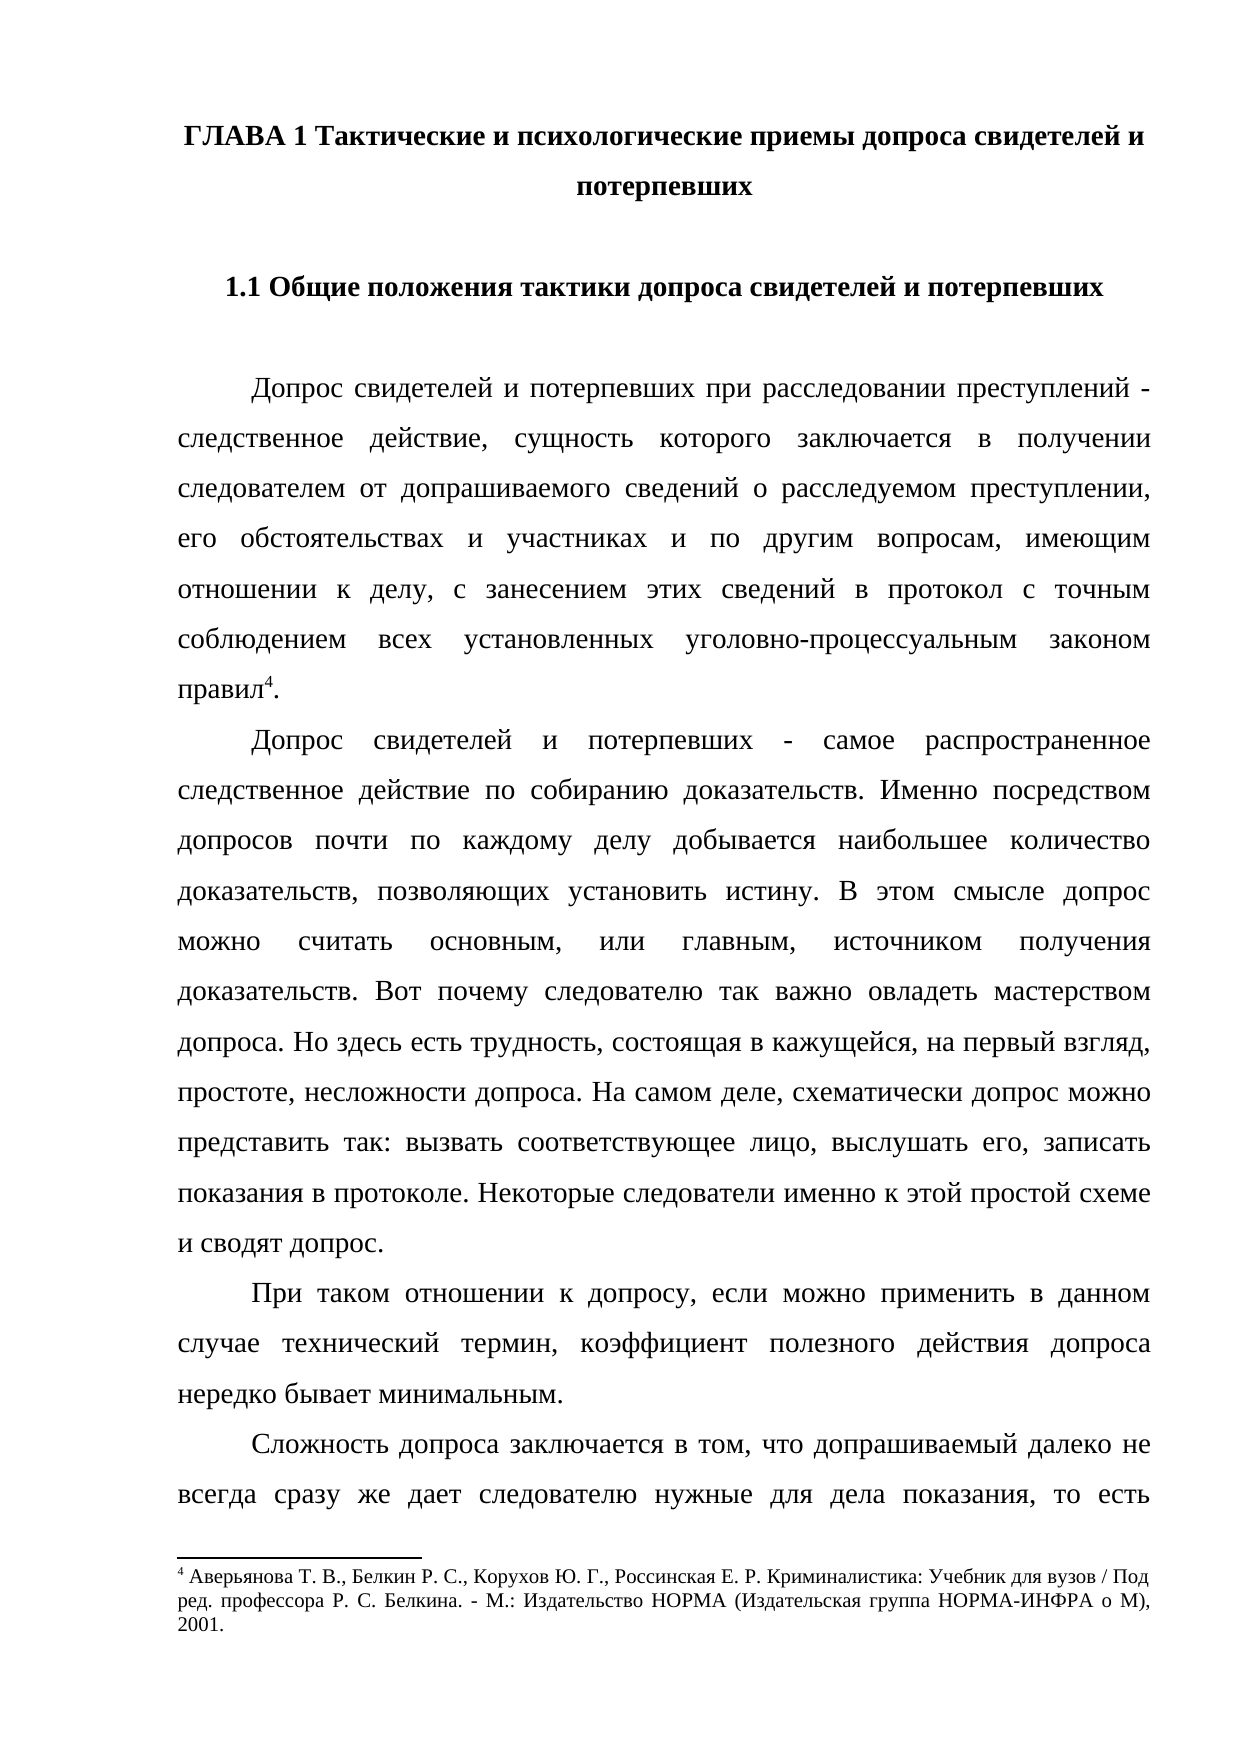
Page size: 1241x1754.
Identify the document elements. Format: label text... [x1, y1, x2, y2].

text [177, 1426, 1152, 1510]
text ГЛАВА 1 Тактические и психологические приемы допроса свидетелей и потерпевших [177, 118, 1152, 202]
text 1.1 Общие положения тактики допроса свидетелей и потерпевших [177, 269, 1152, 303]
text Допрос свидетелей и потерпевших - самое распространенное следственное действие по собиранию доказательств. Именно посредством допросов почти по каждому делу добывается наибольшее количество доказательств, позволяющих установить истину. В этом смысле допрос можно считать основным, или главным, источником получения доказательств. Вот почему следователю так важно овладеть мастерством допроса. Но здесь есть трудность, состоящая в кажущейся, на первый взгляд, простоте, несложности допроса. На самом деле, схематически допрос можно представить так: вызвать соответствующее лицо, выслушать его, записать показания в протоколе. Некоторые следователи именно к этой простой схеме и сводят допрос. [177, 722, 1152, 1258]
text При таком отношении к допросу, если можно применить в данном случае технический термин, коэффициент полезного действия допроса нередко бывает минимальным. [177, 1275, 1152, 1409]
text Допрос свидетелей и потерпевших при расследовании преступлений - следственное действие, сущность которого заключается в получении следователем от допрашиваемого сведений о расследуемом преступлении, его обстоятельствах и участниках и по другим вопросам, имеющим отношении к делу, с занесением этих сведений в протокол с точным соблюдением всех установленных уголовно-процессуальным законом правил. [177, 370, 1152, 705]
